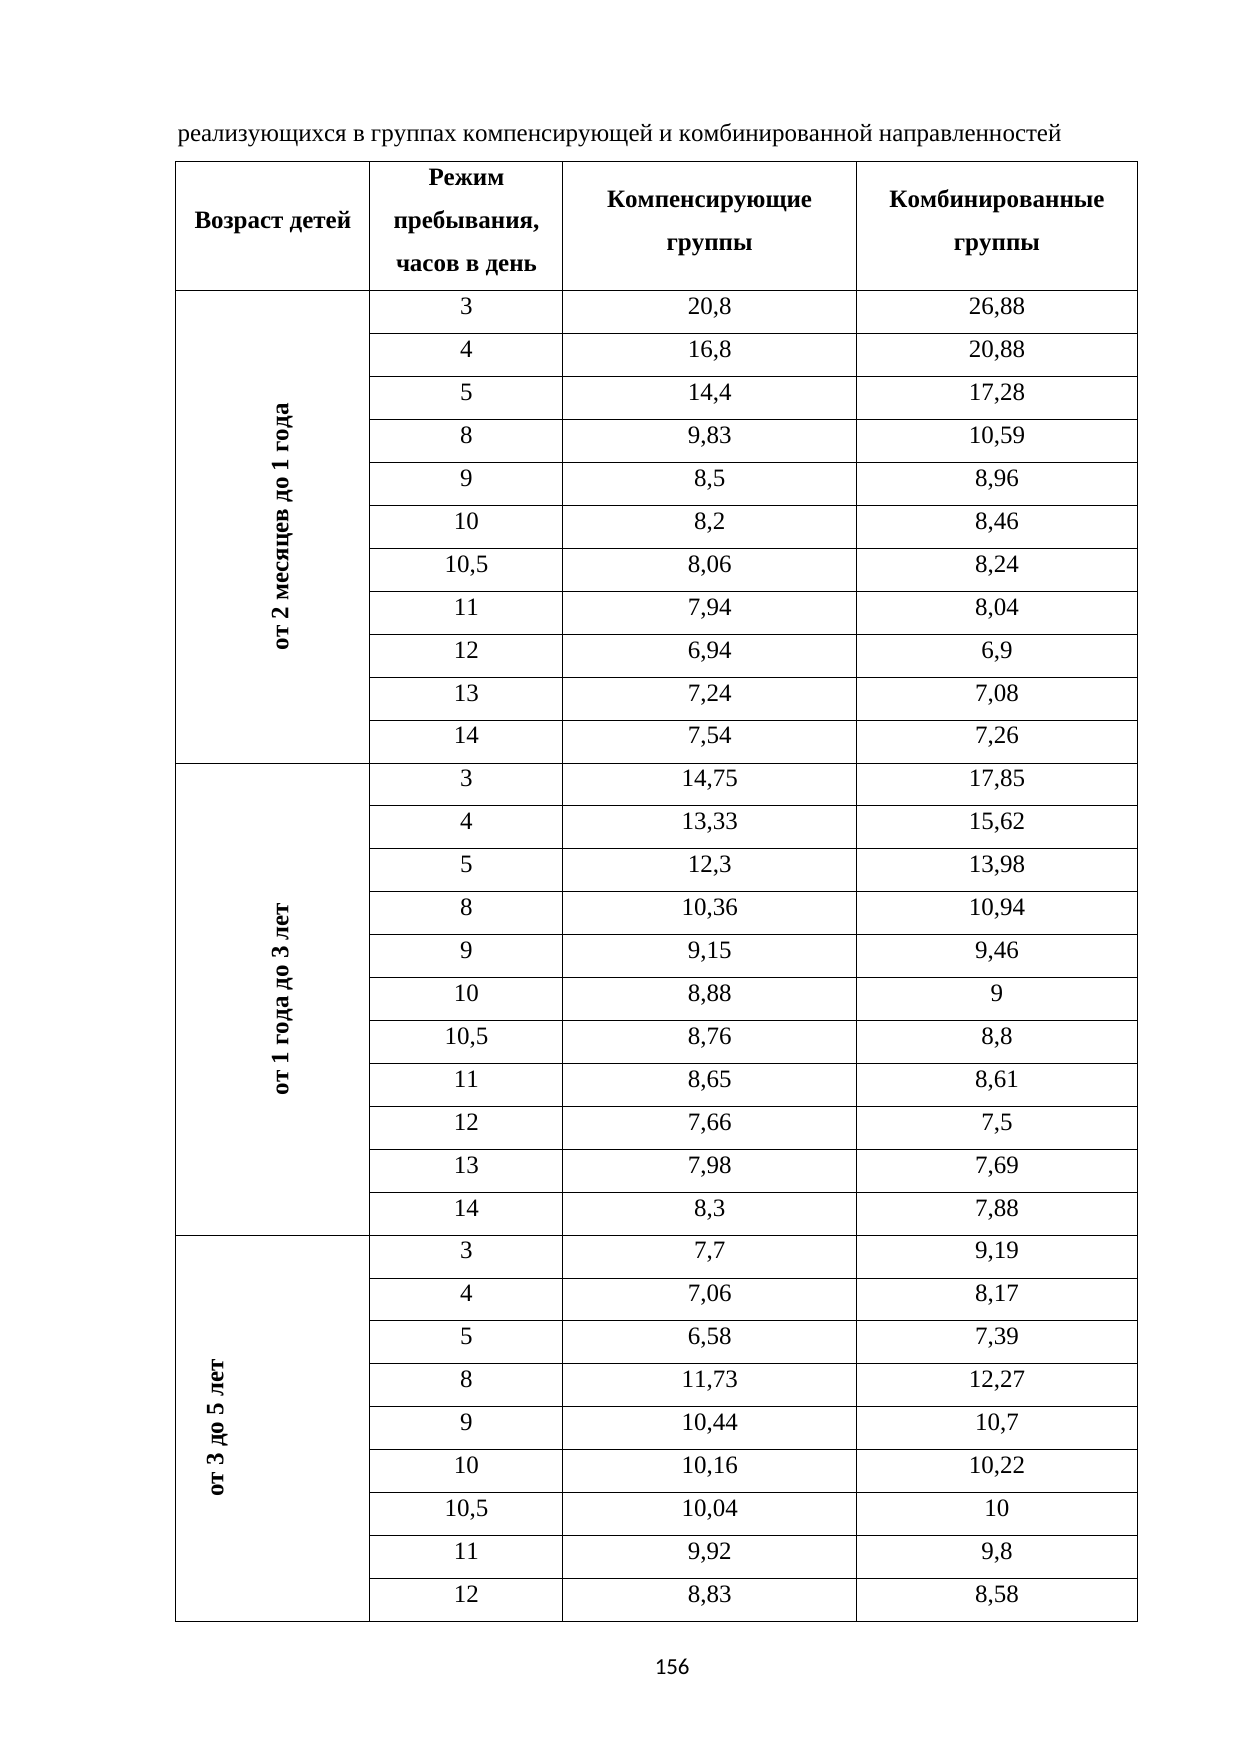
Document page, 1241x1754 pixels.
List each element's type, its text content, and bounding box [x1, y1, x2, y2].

table_cell 7,06 [563, 1279, 856, 1320]
table_cell 10,5 [370, 1021, 562, 1063]
table_cell 8,58 [857, 1579, 1137, 1621]
table_cell 12 [370, 1107, 562, 1149]
table_cell 10,7 [857, 1407, 1137, 1449]
table_cell 11 [370, 592, 562, 634]
table_cell 9,46 [857, 935, 1137, 977]
table_cell 10 [857, 1493, 1137, 1535]
table_cell 13 [370, 678, 562, 719]
table_cell 8,96 [857, 463, 1137, 505]
table_cell 7,24 [563, 678, 856, 719]
table_cell 3 [370, 291, 562, 333]
table_cell 12 [370, 1579, 562, 1621]
table_cell 4 [370, 334, 562, 376]
table_cell 9,8 [857, 1536, 1137, 1578]
table_cell 10,94 [857, 892, 1137, 934]
table_cell 14,75 [563, 764, 856, 805]
table_cell 9 [370, 935, 562, 977]
table_cell 8 [370, 1364, 562, 1406]
table_cell 8,8 [857, 1021, 1137, 1063]
table_cell 8,46 [857, 506, 1137, 548]
table_cell 8 [370, 420, 562, 462]
table_cell 5 [370, 377, 562, 419]
table_cell 16,8 [563, 334, 856, 376]
table_cell 6,9 [857, 635, 1137, 677]
table_cell 10 [370, 978, 562, 1020]
table_cell 7,08 [857, 678, 1137, 719]
table_cell 7,66 [563, 1107, 856, 1149]
table_cell 5 [370, 849, 562, 891]
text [177, 118, 1167, 147]
table_cell 11,73 [563, 1364, 856, 1406]
table_cell 17,28 [857, 377, 1137, 419]
table_cell 15,62 [857, 806, 1137, 848]
table_cell от 1 года до 3 лет [176, 764, 369, 1234]
table_cell от 3 до 5 лет [176, 1236, 369, 1621]
table_cell 4 [370, 806, 562, 848]
table_header Режим пребывания, часов в день [370, 162, 562, 290]
table_cell 4 [370, 1279, 562, 1320]
table_header Возраст детей [176, 162, 369, 290]
table_cell 7,26 [857, 721, 1137, 762]
table_cell 9 [857, 978, 1137, 1020]
table_cell 3 [370, 1236, 562, 1277]
table_cell 26,88 [857, 291, 1137, 333]
table_cell 11 [370, 1064, 562, 1106]
table_cell 14 [370, 1193, 562, 1234]
table_cell 10,16 [563, 1450, 856, 1492]
table_cell 8,5 [563, 463, 856, 505]
table_cell 10,36 [563, 892, 856, 934]
table_cell 9,19 [857, 1236, 1137, 1277]
table_cell 8,3 [563, 1193, 856, 1234]
table_header Комбинированные группы [857, 162, 1137, 290]
table_cell 3 [370, 764, 562, 805]
table_cell 12 [370, 635, 562, 677]
table_cell 10,59 [857, 420, 1137, 462]
table_cell 8,65 [563, 1064, 856, 1106]
table_cell 9 [370, 463, 562, 505]
table_cell 6,58 [563, 1321, 856, 1363]
table_cell 17,85 [857, 764, 1137, 805]
table_cell 12,27 [857, 1364, 1137, 1406]
table_header Компенсирующие группы [563, 162, 856, 290]
table_cell 5 [370, 1321, 562, 1363]
table_cell 10,5 [370, 549, 562, 591]
table_cell 7,69 [857, 1150, 1137, 1192]
table_cell 7,7 [563, 1236, 856, 1277]
table_cell 7,39 [857, 1321, 1137, 1363]
table_cell 7,88 [857, 1193, 1137, 1234]
table_cell 10,22 [857, 1450, 1137, 1492]
table_cell 9,92 [563, 1536, 856, 1578]
table_cell 8,06 [563, 549, 856, 591]
table_cell 8,83 [563, 1579, 856, 1621]
table_cell 20,8 [563, 291, 856, 333]
table_cell от 2 месяцев до 1 года [176, 291, 369, 762]
table_cell 7,98 [563, 1150, 856, 1192]
table_cell 6,94 [563, 635, 856, 677]
table_cell 9,83 [563, 420, 856, 462]
table_cell 10,5 [370, 1493, 562, 1535]
table_cell 10,44 [563, 1407, 856, 1449]
table_cell 10,04 [563, 1493, 856, 1535]
table_cell 8,2 [563, 506, 856, 548]
table_cell 20,88 [857, 334, 1137, 376]
table_cell 14,4 [563, 377, 856, 419]
table_cell 10 [370, 506, 562, 548]
table_cell 13 [370, 1150, 562, 1192]
table_cell 8,17 [857, 1279, 1137, 1320]
table_cell 12,3 [563, 849, 856, 891]
table_cell 7,54 [563, 721, 856, 762]
table_cell 8,88 [563, 978, 856, 1020]
table_cell 14 [370, 721, 562, 762]
table_cell 9 [370, 1407, 562, 1449]
table_cell 8,04 [857, 592, 1137, 634]
table_cell 7,94 [563, 592, 856, 634]
table_cell 10 [370, 1450, 562, 1492]
table_cell 8 [370, 892, 562, 934]
table_cell 13,98 [857, 849, 1137, 891]
table_cell 8,61 [857, 1064, 1137, 1106]
table_cell 7,5 [857, 1107, 1137, 1149]
table_cell 11 [370, 1536, 562, 1578]
table_cell 13,33 [563, 806, 856, 848]
table_cell 8,76 [563, 1021, 856, 1063]
table_cell 9,15 [563, 935, 856, 977]
table_cell 8,24 [857, 549, 1137, 591]
